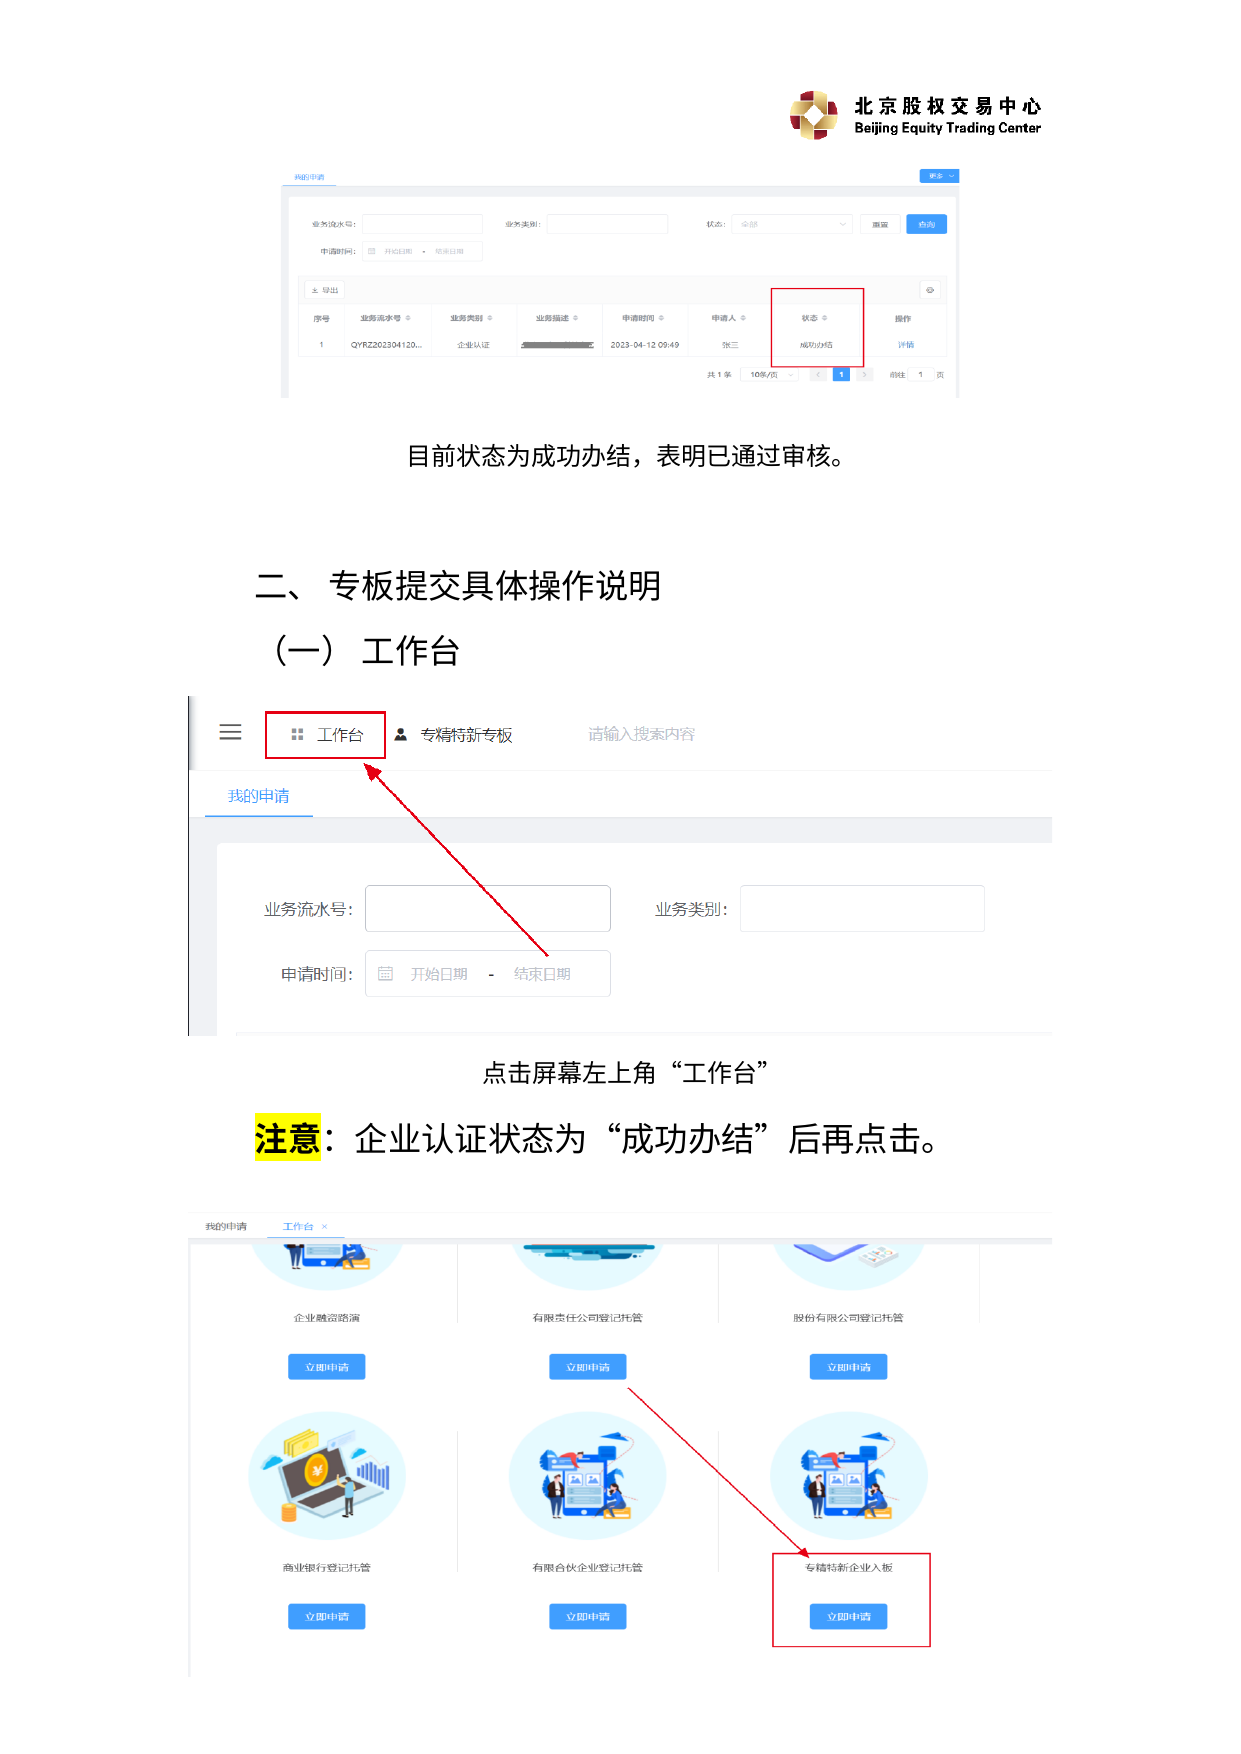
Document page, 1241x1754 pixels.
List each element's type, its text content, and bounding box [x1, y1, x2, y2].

picture [752, 81, 1078, 151]
text （一） 工作台 [187, 617, 1053, 682]
picture [188, 696, 1053, 1036]
picture [188, 1209, 1053, 1677]
text 二、 专板提交具体操作说明 [187, 552, 1053, 617]
picture [280, 168, 960, 398]
text 注意：企业认证状态为“成功办结”后再点击。 [187, 1104, 1053, 1169]
